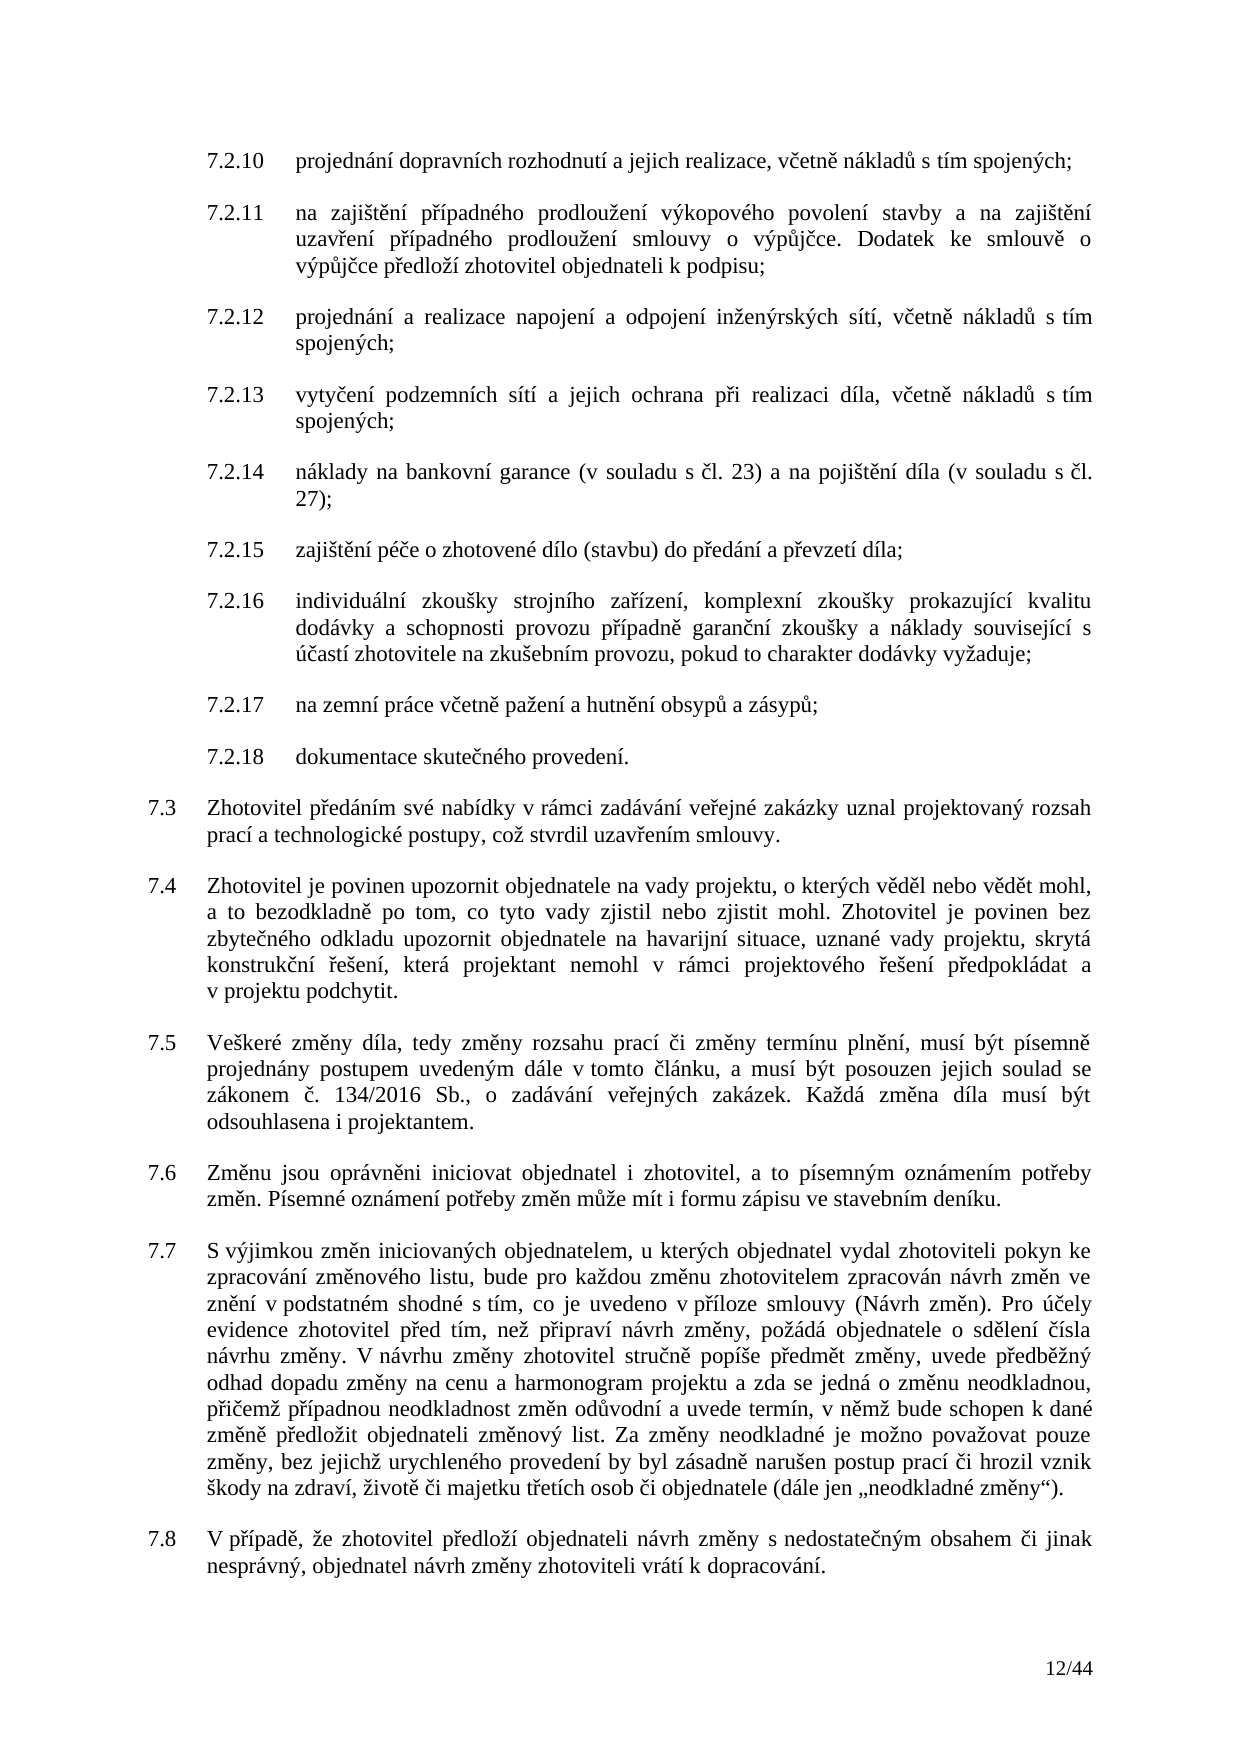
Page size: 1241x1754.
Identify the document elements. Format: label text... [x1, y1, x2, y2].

text zajištění péče o zhotovené dílo (stavbu) do předání a převzetí díla; [207, 536, 1093, 562]
text na zajištění případného prodloužení výkopového povolení stavby a na zajištění uzavření případného prodloužení smlouvy o výpůjčce. Dodatek ke smlouvě o výpůjčce předloží zhotovitel objednateli k podpisu; [207, 199, 1093, 278]
text náklady na bankovní garance (v souladu s čl. 23) a na pojištění díla (v souladu s čl. 27); [207, 458, 1093, 511]
text V případě, že zhotovitel předloží objednateli návrh změny s nedostatečným obsahem či jinak nesprávný, objednatel návrh změny zhotoviteli vrátí k dopracování. [148, 1525, 1093, 1578]
text vytyčení podzemních sítí a jejich ochrana při realizaci díla, včetně nákladů s tím spojených; [207, 381, 1093, 433]
text projednání dopravních rozhodnutí a jejich realizace, včetně nákladů s tím spojených; [207, 148, 1093, 174]
text Změnu jsou oprávněni iniciovat objednatel i zhotovitel, a to písemným oznámením potřeby změn. Písemné oznámení potřeby změn může mít i formu zápisu ve stavebním deníku. [148, 1159, 1093, 1212]
text individuální zkoušky strojního zařízení, komplexní zkoušky prokazující kvalitu dodávky a schopnosti provozu případně garanční zkoušky a náklady související s účastí zhotovitele na zkušebním provozu, pokud to charakter dodávky vyžaduje; [207, 587, 1093, 667]
text projednání a realizace napojení a odpojení inženýrských sítí, včetně nákladů s tím spojených; [207, 303, 1093, 356]
text Zhotovitel je povinen upozornit objednatele na vady projektu, o kterých věděl nebo vědět mohl, a to bezodkladně po tom, co tyto vady zjistil nebo zjistit mohl. Zhotovitel je povinen bez zbytečného odkladu upozornit objednatele na havarijní situace, uznané vady projektu, skrytá konstrukční řešení, která projektant nemohl v rámci projektového řešení předpokládat a v projektu podchytit. [148, 872, 1093, 1004]
text S výjimkou změn iniciovaných objednatelem, u kterých objednatel vydal zhotoviteli pokyn ke zpracování změnového listu, bude pro každou změnu zhotovitelem zpracován návrh změn ve znění v podstatném shodné s tím, co je uvedeno v příloze smlouvy (Návrh změn). Pro účely evidence zhotovitel před tím, než připraví návrh změny, požádá objednatele o sdělení čísla návrhu změny. V návrhu změny zhotovitel stručně popíše předmět změny, uvede předběžný odhad dopadu změny na cenu a harmonogram projektu a zda se jedná o změnu neodkladnou, přičemž případnou neodkladnost změn odůvodní a uvede termín, v němž bude schopen k dané změně předložit objednateli změnový list. Za změny neodkladné je možno považovat pouze změny, bez jejichž urychleného provedení by byl zásadně narušen postup prací či hrozil vznik škody na zdraví, životě či majetku třetích osob či objednatele (dále jen „neodkladné změny“). [148, 1237, 1093, 1500]
text Zhotovitel předáním své nabídky v rámci zadávání veřejné zakázky uznal projektovaný rozsah prací a technologické postupy, což stvrdil uzavřením smlouvy. [148, 794, 1093, 847]
text dokumentace skutečného provedení. [207, 743, 1093, 769]
text Veškeré změny díla, tedy změny rozsahu prací či změny termínu plnění, musí být písemně projednány postupem uvedeným dále v tomto článku, a musí být posouzen jejich soulad se zákonem č. 134/2016 Sb., o zadávání veřejných zakázek. Každá změna díla musí být odsouhlasena i projektantem. [148, 1029, 1093, 1134]
text na zemní práce včetně pažení a hutnění obsypů a zásypů; [207, 692, 1093, 718]
